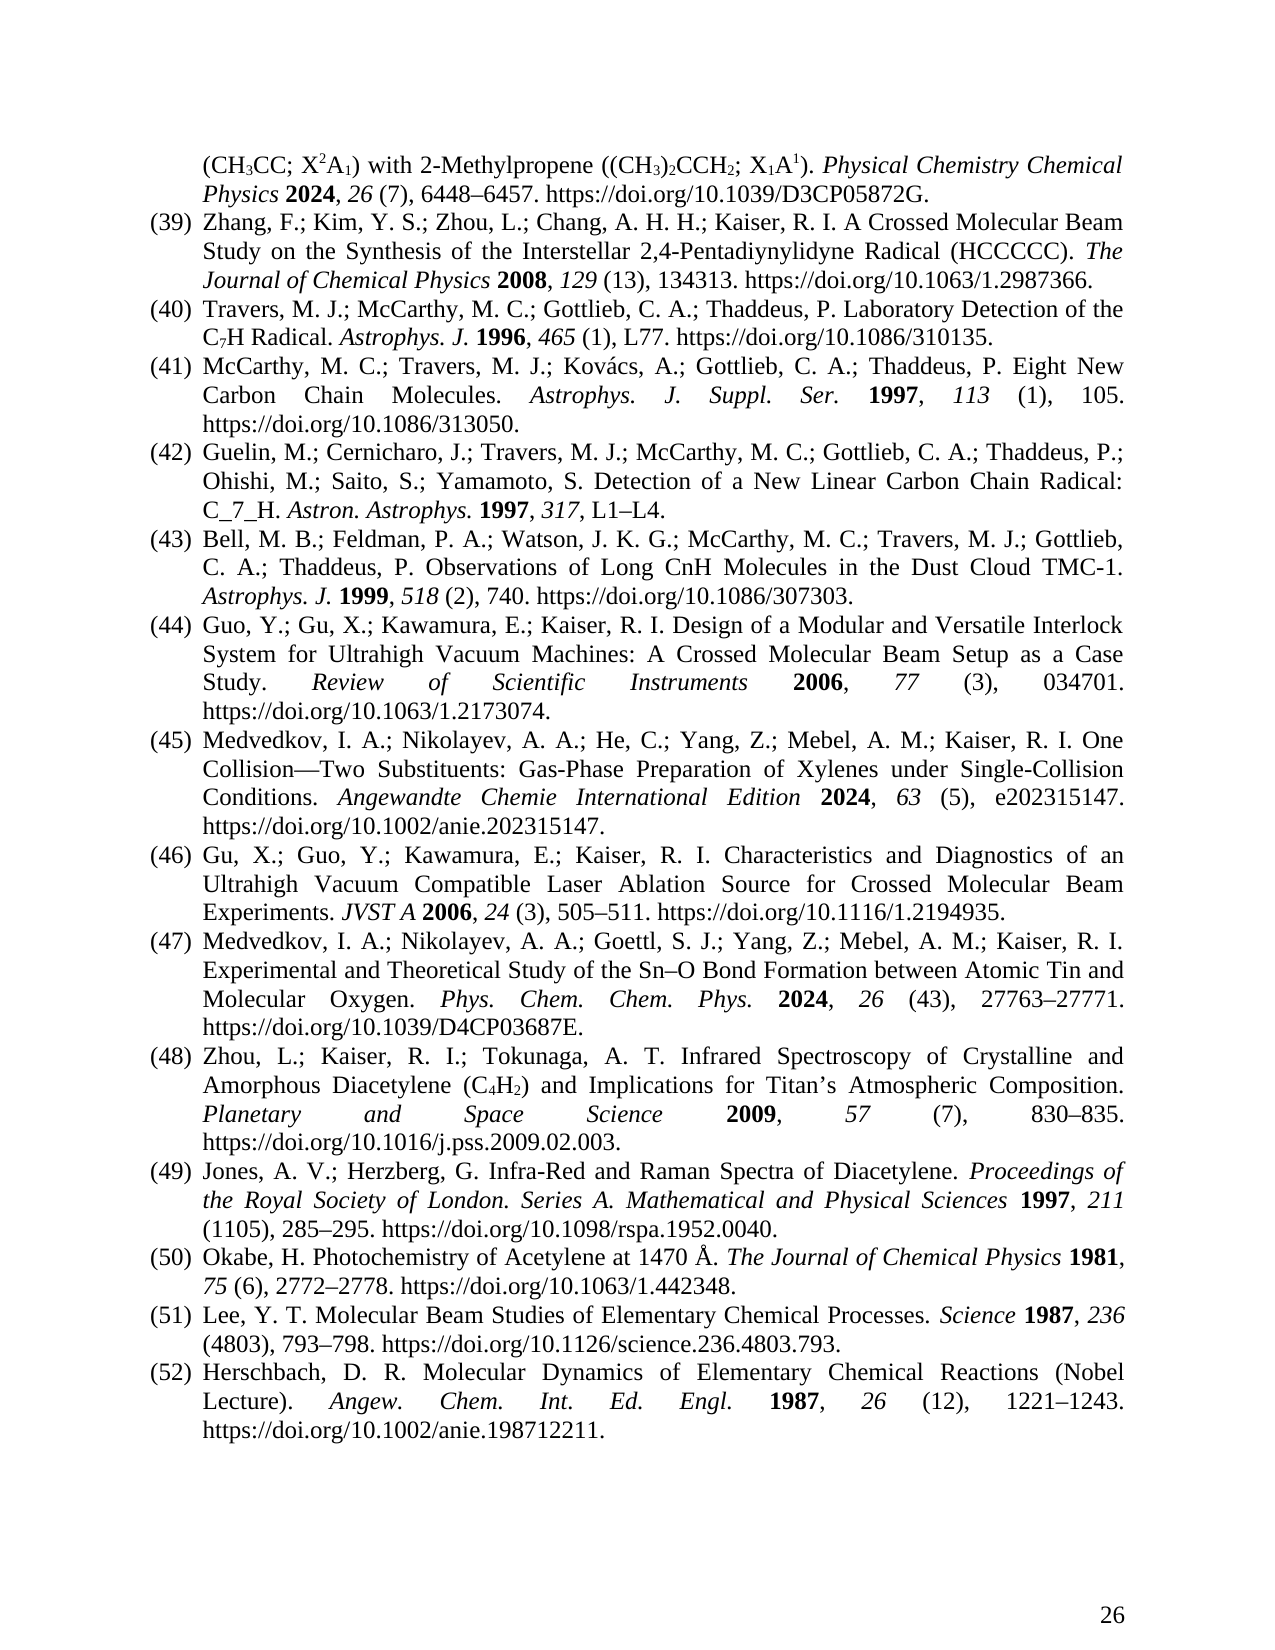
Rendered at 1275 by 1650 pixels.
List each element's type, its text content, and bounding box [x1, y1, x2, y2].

text (43) Bell, M. B.; Feldman, P. A.; Watson, J. K. G.; McCarthy, M. C.; Travers, M. J.; Gottlieb, C. A.; Thaddeus, P. Observations of Long CnH Molecules in the Dust Cloud TMC-1. Astrophys. J. 1999, 518 (2), 740. https://doi.org/10.1086/307303. [150, 524, 1125, 610]
text (52) Herschbach, D. R. Molecular Dynamics of Elementary Chemical Reactions (Nobel Lecture). Angew. Chem. Int. Ed. Engl. 1987, 26 (12), 1221–1243. https://doi.org/10.1002/anie.198712211. [150, 1357, 1125, 1444]
text (39) Zhang, F.; Kim, Y. S.; Zhou, L.; Chang, A. H. H.; Kaiser, R. I. A Crossed Molecular Beam Study on the Synthesis of the Interstellar 2,4-Pentadiynylidyne Radical (HCCCCC). The Journal of Chemical Physics 2008, 129 (13), 134313. https://doi.org/10.1063/1.2987366. [150, 207, 1125, 294]
text (44) Guo, Y.; Gu, X.; Kawamura, E.; Kaiser, R. I. Design of a Modular and Versatile Interlock System for Ultrahigh Vacuum Machines: A Crossed Molecular Beam Setup as a Case Study. Review of Scientific Instruments 2006, 77 (3), 034701. https://doi.org/10.1063/1.2173074. [150, 610, 1125, 725]
text (40) Travers, M. J.; McCarthy, M. C.; Gottlieb, C. A.; Thaddeus, P. Laboratory Detection of the C7H Radical. Astrophys. J. 1996, 465 (1), L77. https://doi.org/10.1086/310135. [150, 294, 1125, 351]
text (49) Jones, A. V.; Herzberg, G. Infra-Red and Raman Spectra of Diacetylene. Proceedings of the Royal Society of London. Series A. Mathematical and Physical Sciences 1997, 211 (1105), 285–295. https://doi.org/10.1098/rspa.1952.0040. [150, 1156, 1125, 1242]
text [150, 150, 1125, 207]
text (50) Okabe, H. Photochemistry of Acetylene at 1470 Å. The Journal of Chemical Physics 1981, 75 (6), 2772–2778. https://doi.org/10.1063/1.442348. [150, 1242, 1125, 1300]
text (51) Lee, Y. T. Molecular Beam Studies of Elementary Chemical Processes. Science 1987, 236 (4803), 793–798. https://doi.org/10.1126/science.236.4803.793. [150, 1300, 1125, 1357]
text (45) Medvedkov, I. A.; Nikolayev, A. A.; He, C.; Yang, Z.; Mebel, A. M.; Kaiser, R. I. One Collision—Two Substituents: Gas-Phase Preparation of Xylenes under Single-Collision Conditions. Angewandte Chemie International Edition 2024, 63 (5), e202315147. https://doi.org/10.1002/anie.202315147. [150, 725, 1125, 840]
text (42) Guelin, M.; Cernicharo, J.; Travers, M. J.; McCarthy, M. C.; Gottlieb, C. A.; Thaddeus, P.; Ohishi, M.; Saito, S.; Yamamoto, S. Detection of a New Linear Carbon Chain Radical: C_7_H. Astron. Astrophys. 1997, 317, L1–L4. [150, 437, 1125, 524]
text (48) Zhou, L.; Kaiser, R. I.; Tokunaga, A. T. Infrared Spectroscopy of Crystalline and Amorphous Diacetylene (C4H2) and Implications for Titan’s Atmospheric Composition. Planetary and Space Science 2009, 57 (7), 830–835. https://doi.org/10.1016/j.pss.2009.02.003. [150, 1041, 1125, 1156]
text (41) McCarthy, M. C.; Travers, M. J.; Kovács, A.; Gottlieb, C. A.; Thaddeus, P. Eight New Carbon Chain Molecules. Astrophys. J. Suppl. Ser. 1997, 113 (1), 105. https://doi.org/10.1086/313050. [150, 351, 1125, 437]
text (46) Gu, X.; Guo, Y.; Kawamura, E.; Kaiser, R. I. Characteristics and Diagnostics of an Ultrahigh Vacuum Compatible Laser Ablation Source for Crossed Molecular Beam Experiments. JVST A 2006, 24 (3), 505–511. https://doi.org/10.1116/1.2194935. [150, 840, 1125, 926]
text (47) Medvedkov, I. A.; Nikolayev, A. A.; Goettl, S. J.; Yang, Z.; Mebel, A. M.; Kaiser, R. I. Experimental and Theoretical Study of the Sn–O Bond Formation between Atomic Tin and Molecular Oxygen. Phys. Chem. Chem. Phys. 2024, 26 (43), 27763–27771. https://doi.org/10.1039/D4CP03687E. [150, 926, 1125, 1041]
